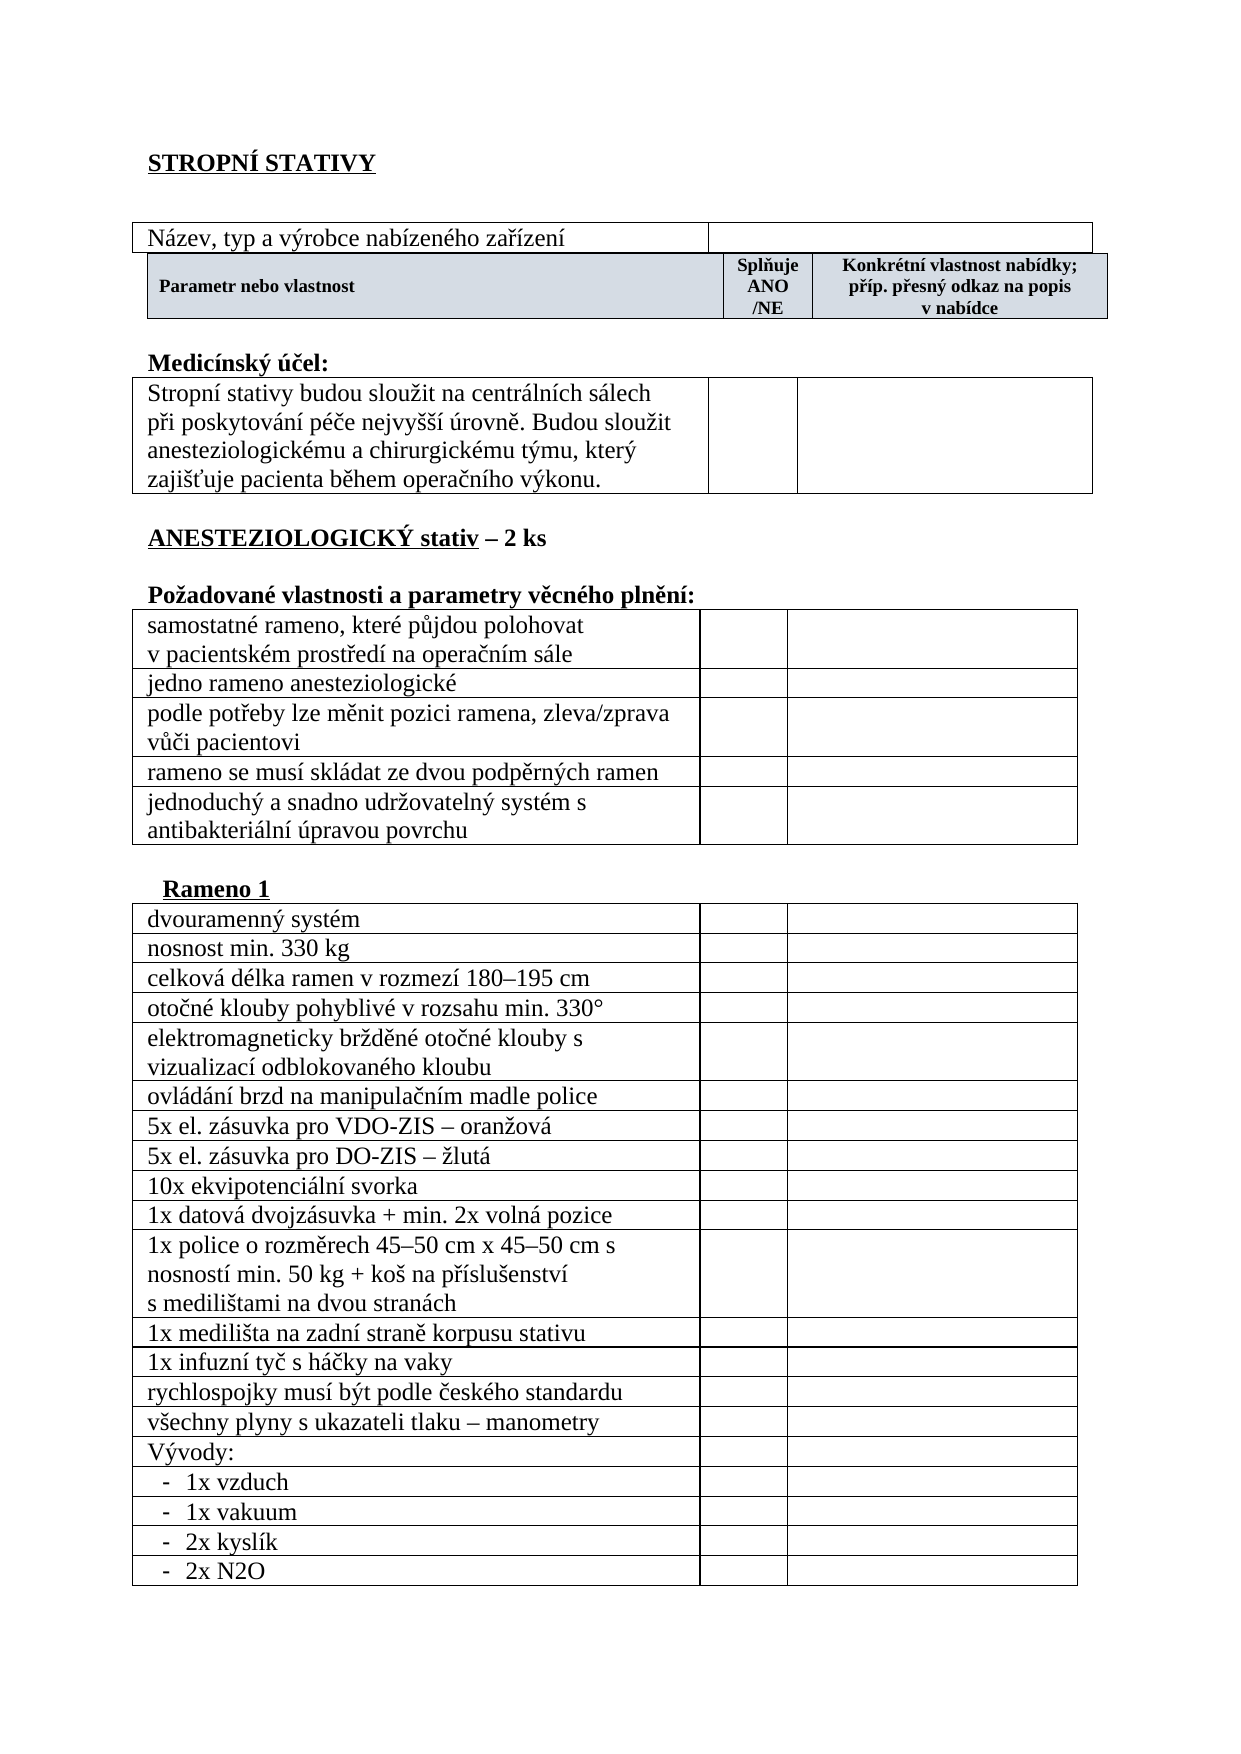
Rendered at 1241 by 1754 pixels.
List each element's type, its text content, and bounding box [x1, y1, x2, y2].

table_cell 1x datová dvojzásuvka + min. 2x volná pozice [133, 1201, 699, 1229]
table_cell [788, 1141, 1077, 1170]
table_cell 5x el. zásuvka pro VDO-ZIS – oranžová [133, 1111, 699, 1140]
table_cell [701, 1377, 787, 1406]
text Rameno 1 [162, 874, 1093, 903]
table_cell rameno se musí skládat ze dvou podpěrných ramen [133, 757, 699, 786]
table_cell 1x vzduch [133, 1467, 699, 1496]
table_cell 1x vakuum [133, 1497, 699, 1525]
table_cell [701, 1437, 787, 1466]
table_cell [701, 787, 787, 844]
table_cell [788, 993, 1077, 1022]
table_cell [701, 1348, 787, 1376]
table_header dvouramenný systém [133, 904, 699, 932]
table_cell [788, 1230, 1077, 1317]
table_cell Vývody: [133, 1437, 699, 1466]
table_cell [788, 787, 1077, 844]
table_cell [701, 1556, 787, 1585]
table_cell podle potřeby lze měnit pozici ramena, zleva/zprava vůči pacientovi [133, 698, 699, 756]
table_cell [701, 1081, 787, 1110]
table_cell [701, 963, 787, 992]
table_cell [701, 757, 787, 786]
table_cell [701, 1023, 787, 1080]
subtitle Medicínský účel: [148, 348, 1093, 377]
table_cell 1x police o rozměrech 45–50 cm x 45–50 cm s nosností min. 50 kg + koš na příslušenství s medilištami na dvou stranách [133, 1230, 699, 1317]
table_cell [701, 1230, 787, 1317]
table_header Konkrétní vlastnost nabídky; příp. přesný odkaz na popis v nabídce [813, 254, 1107, 318]
table_cell [788, 1023, 1077, 1080]
table_cell nosnost min. 330 kg [133, 934, 699, 962]
text ANESTEZIOLOGICKÝ stativ – 2 ks [148, 523, 1093, 551]
table_header [709, 223, 1092, 252]
table_cell [788, 1556, 1077, 1585]
table_header [701, 610, 787, 667]
table_header [788, 610, 1077, 667]
table_header [788, 904, 1077, 932]
table_cell [788, 963, 1077, 992]
table_cell [701, 1497, 787, 1525]
table_cell 1x medilišta na zadní straně korpusu stativu [133, 1318, 699, 1346]
subtitle STROPNÍ STATIVY [148, 148, 1093, 176]
table_cell [788, 1407, 1077, 1436]
table_cell [788, 1526, 1077, 1555]
table_cell [701, 934, 787, 962]
table_cell 10x ekvipotenciální svorka [133, 1171, 699, 1199]
table_cell [788, 1201, 1077, 1229]
table_cell [788, 1497, 1077, 1525]
table_cell [788, 698, 1077, 756]
table_cell [701, 669, 787, 697]
table_header [709, 378, 797, 493]
table_header samostatné rameno, které půjdou polohovat v pacientském prostředí na operačním sále [133, 610, 699, 667]
subtitle Požadované vlastnosti a parametry věcného plnění: [148, 580, 1093, 609]
table_cell 2x kyslík [133, 1526, 699, 1555]
table_cell [788, 757, 1077, 786]
table_cell [788, 934, 1077, 962]
table_cell [701, 698, 787, 756]
table_cell rychlospojky musí být podle českého standardu [133, 1377, 699, 1406]
table_cell [701, 1141, 787, 1170]
table_cell [788, 1348, 1077, 1376]
table_cell [788, 1437, 1077, 1466]
table_cell [701, 1407, 787, 1436]
table_header Parametr nebo vlastnost [148, 254, 723, 318]
table_header Stropní stativy budou sloužit na centrálních sálech při poskytování péče nejvyšší úrovně. Budou sloužit anesteziologickému a chirurgickému týmu, který zajišťuje pacienta během operačního výkonu. [133, 378, 708, 493]
table_header Splňuje ANO /NE [724, 254, 812, 318]
table_cell 1x infuzní tyč s háčky na vaky [133, 1348, 699, 1376]
table_header [798, 378, 1092, 493]
table_cell všechny plyny s ukazateli tlaku – manometry [133, 1407, 699, 1436]
table_cell jednoduchý a snadno udržovatelný systém s antibakteriální úpravou povrchu [133, 787, 699, 844]
table_cell [701, 1201, 787, 1229]
table_cell [701, 1171, 787, 1199]
table_cell elektromagneticky bržděné otočné klouby s vizualizací odblokovaného kloubu [133, 1023, 699, 1080]
table_cell otočné klouby pohyblivé v rozsahu min. 330° [133, 993, 699, 1022]
table_cell jedno rameno anesteziologické [133, 669, 699, 697]
table_cell [701, 1467, 787, 1496]
table_cell [788, 1171, 1077, 1199]
table_cell 2x N2O [133, 1556, 699, 1585]
table_cell [788, 1377, 1077, 1406]
table_cell [701, 1318, 787, 1346]
table_cell [788, 1467, 1077, 1496]
table_cell [788, 1081, 1077, 1110]
table_cell [701, 1111, 787, 1140]
table_cell celková délka ramen v rozmezí 180–195 cm [133, 963, 699, 992]
table_cell ovládání brzd na manipulačním madle police [133, 1081, 699, 1110]
table_header [701, 904, 787, 932]
table_cell [701, 1526, 787, 1555]
table_cell [788, 669, 1077, 697]
table_cell [788, 1111, 1077, 1140]
table_header Název, typ a výrobce nabízeného zařízení [133, 223, 708, 252]
table_cell 5x el. zásuvka pro DO-ZIS – žlutá [133, 1141, 699, 1170]
table_cell [788, 1318, 1077, 1346]
table_cell [701, 993, 787, 1022]
